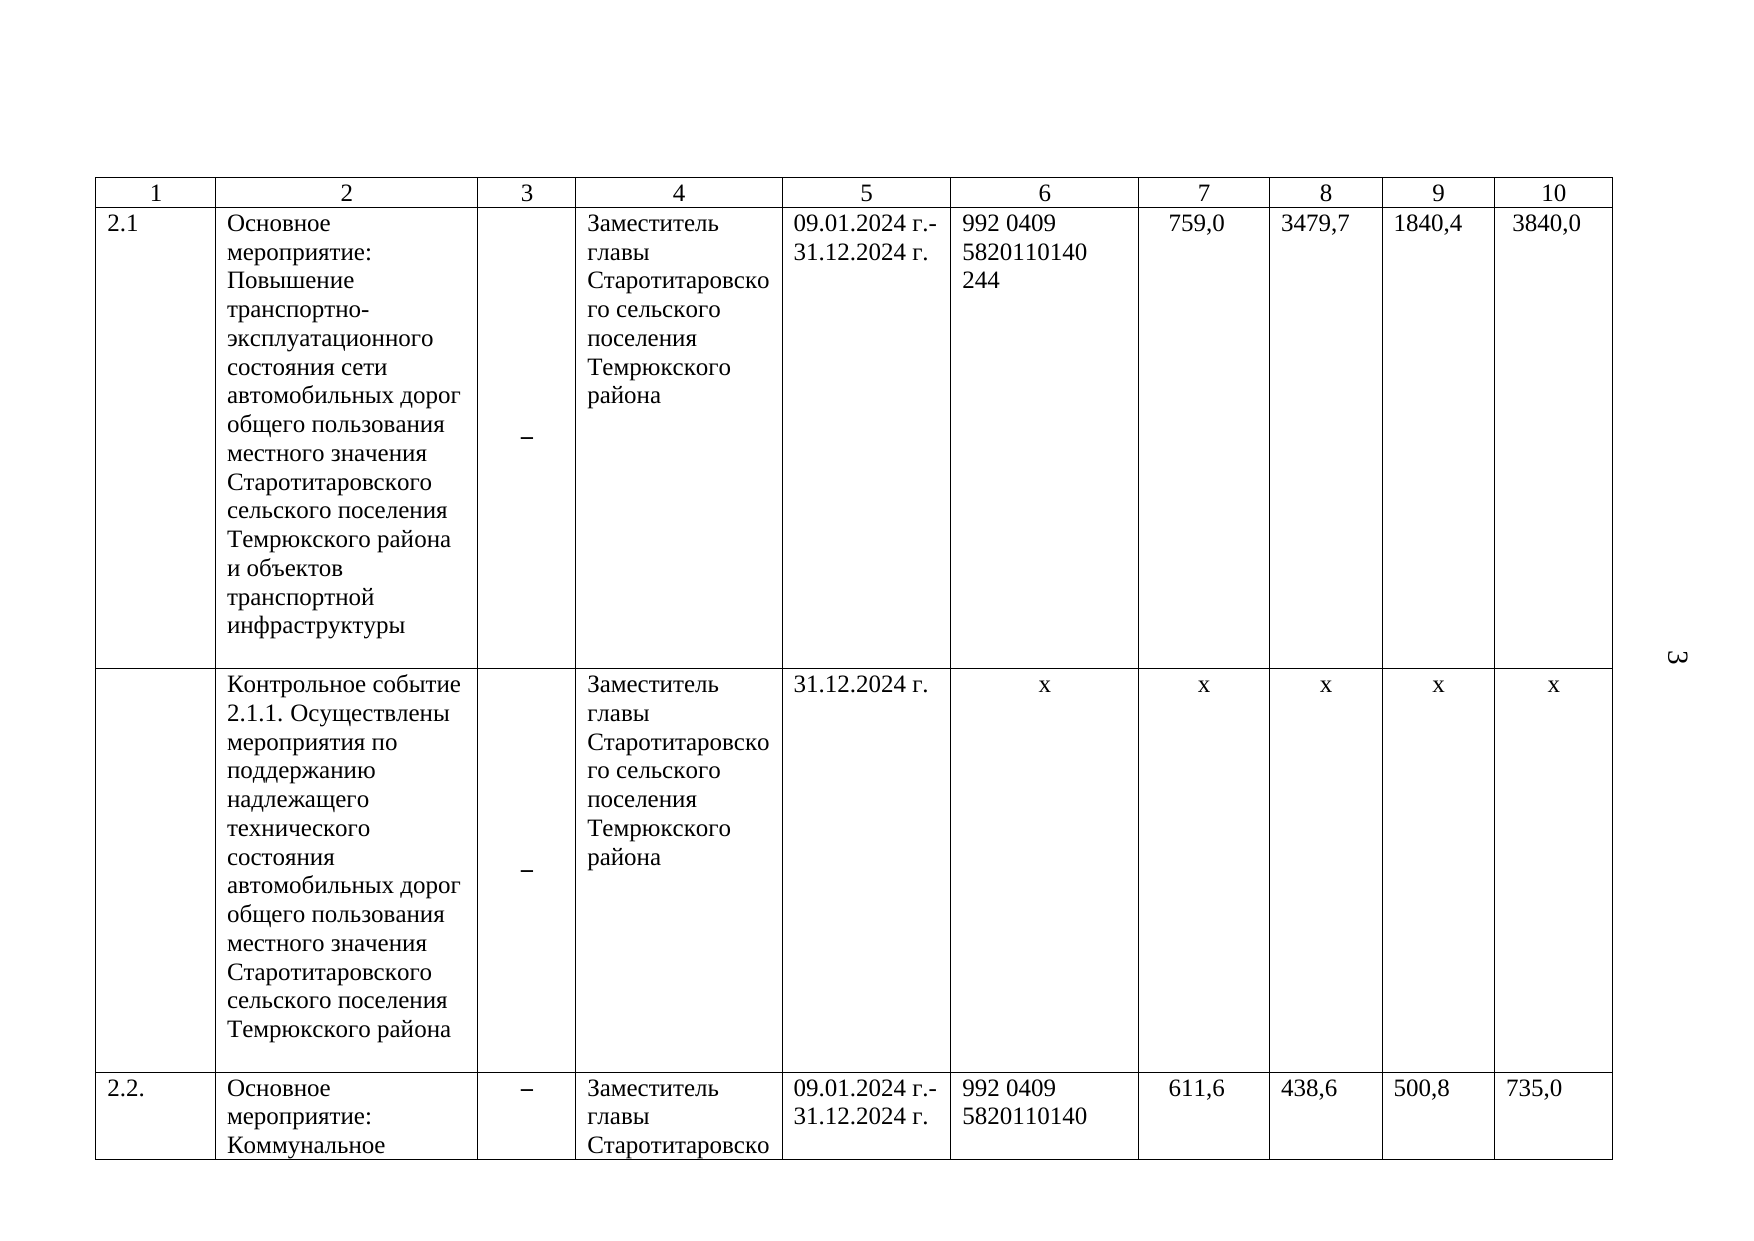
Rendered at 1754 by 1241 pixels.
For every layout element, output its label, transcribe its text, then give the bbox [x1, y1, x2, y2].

table_header 8 [1270, 178, 1382, 207]
table_cell х [1495, 669, 1612, 1072]
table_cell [216, 1073, 477, 1159]
table_cell 09.01.2024 г.- 31.12.2024 г. [783, 208, 950, 668]
table_cell ‒ [478, 208, 575, 668]
table_cell 31.12.2024 г. [783, 669, 950, 1072]
table_cell х [951, 669, 1138, 1072]
table_cell 438,6 [1270, 1073, 1382, 1159]
table_header 9 [1383, 178, 1494, 207]
table_header 1 [96, 178, 215, 207]
table_cell ‒ [478, 1073, 575, 1159]
table_cell ‒ [478, 669, 575, 1072]
table_header 5 [783, 178, 950, 207]
table_cell 992 0409 5820110140 [951, 1073, 1138, 1159]
table_cell х [1270, 669, 1382, 1072]
table_cell 992 0409 5820110140 244 [951, 208, 1138, 668]
table_cell 1840,4 [1383, 208, 1494, 668]
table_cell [576, 1073, 782, 1159]
table_header 7 [1139, 178, 1269, 207]
table_cell Контрольное событие 2.1.1. Осуществлены мероприятия по поддержанию надлежащего технического состояния автомобильных дорог общего пользования местного значения Старотитаровского сельского поселения Темрюкского района [216, 669, 477, 1072]
table_cell Заместитель главы Старотитаровского сельского поселения Темрюкского района [576, 669, 782, 1072]
table_cell 500,8 [1383, 1073, 1494, 1159]
table_cell 09.01.2024 г.- 31.12.2024 г. [783, 1073, 950, 1159]
table_cell Основное мероприятие: Повышение транспортно-эксплуатационного состояния сети автомобильных дорог общего пользования местного значения Старотитаровского сельского поселения Темрюкского района и объектов транспортной инфраструктуры [216, 208, 477, 668]
table_header 3 [478, 178, 575, 207]
table_cell 3840,0 [1495, 208, 1612, 668]
table_cell [96, 669, 215, 1072]
table_cell 611,6 [1139, 1073, 1269, 1159]
table_cell 2.1 [96, 208, 215, 668]
table_cell 3479,7 [1270, 208, 1382, 668]
table_cell 759,0 [1139, 208, 1269, 668]
table_cell 2.2. [96, 1073, 215, 1159]
table_header 6 [951, 178, 1138, 207]
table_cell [576, 208, 782, 668]
table_cell х [1383, 669, 1494, 1072]
table_cell х [1139, 669, 1269, 1072]
table_header 10 [1495, 178, 1612, 207]
table_cell 735,0 [1495, 1073, 1612, 1159]
table_header 4 [576, 178, 782, 207]
table_header 2 [216, 178, 477, 207]
